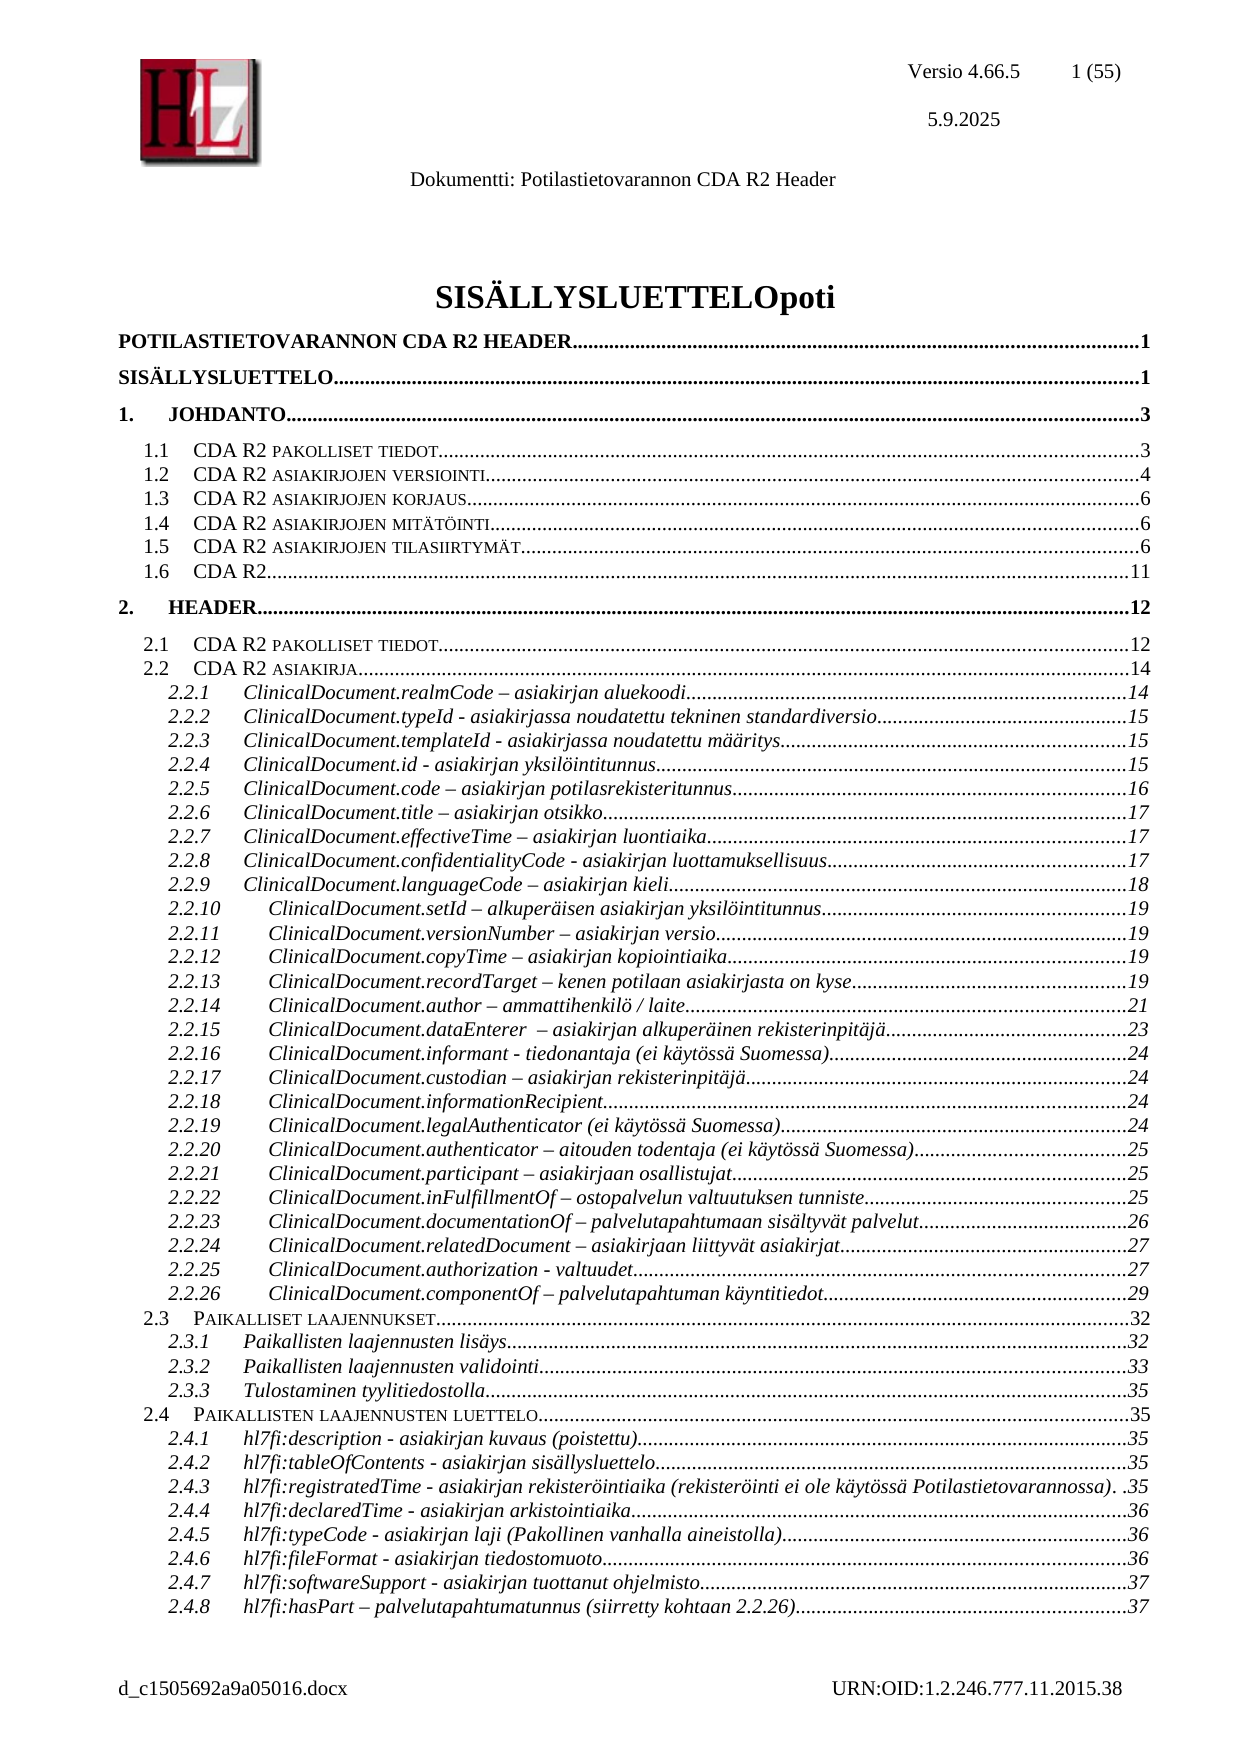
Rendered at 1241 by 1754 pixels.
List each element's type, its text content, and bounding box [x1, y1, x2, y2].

text 2.2.1 ClinicalDocument.realmCode – asiakirjan aluekoodi 14 [168, 680, 1152, 704]
text 2.2.23 ClinicalDocument.documentationOf – palvelutapahtumaan sisältyvät palvelut 26 [168, 1209, 1152, 1233]
text 2.4.8 hl7fi:hasPart – palvelutapahtumatunnus (siirretty kohtaan 2.2.26) 37 [168, 1594, 1152, 1618]
text 2.2.7 ClinicalDocument.effectiveTime – asiakirjan luontiaika 17 [168, 824, 1152, 848]
text 2.2.11 ClinicalDocument.versionNumber – asiakirjan versio 19 [168, 920, 1152, 944]
text 2.4.1 hl7fi:description - asiakirjan kuvaus (poistettu) 35 [168, 1426, 1152, 1450]
text 1.1 CDA R2 pakolliset tiedot 3 [143, 438, 1152, 462]
text 2.3 Paikalliset laajennukset 32 [143, 1305, 1152, 1329]
text 2.4.2 hl7fi:tableOfContents - asiakirjan sisällysluettelo 35 [168, 1450, 1152, 1474]
text 2.2.13 ClinicalDocument.recordTarget – kenen potilaan asiakirjasta on kyse 19 [168, 968, 1152, 993]
text 2.2.19 ClinicalDocument.legalAuthenticator (ei käytössä Suomessa) 24 [168, 1113, 1152, 1137]
text 2.2 CDA R2 asiakirja 14 [143, 656, 1152, 680]
text 1.4 CDA R2 asiakirjojen mitätöinti 6 [143, 510, 1152, 534]
picture [140, 59, 263, 167]
text 2.2.3 ClinicalDocument.templateId - asiakirjassa noudatettu määritys 15 [168, 728, 1152, 752]
text 2.2.10 ClinicalDocument.setId – alkuperäisen asiakirjan yksilöintitunnus 19 [168, 896, 1152, 920]
text 2.2.8 ClinicalDocument.confidentialityCode - asiakirjan luottamuksellisuus 17 [168, 848, 1152, 872]
text 2.3.1 Paikallisten laajennusten lisäys 32 [168, 1329, 1152, 1353]
text SISÄLLYSLUETTELO 1 [118, 365, 1152, 389]
text 2.4.4 hl7fi:declaredTime - asiakirjan arkistointiaika 36 [168, 1498, 1152, 1522]
text 2.2.25 ClinicalDocument.authorization - valtuudet 27 [168, 1257, 1152, 1281]
text 2.4.6 hl7fi:fileFormat - asiakirjan tiedostomuoto 36 [168, 1546, 1152, 1570]
text 2.2.12 ClinicalDocument.copyTime – asiakirjan kopiointiaika 19 [168, 944, 1152, 968]
text 2. Header 12 [118, 595, 1152, 619]
text 2.2.24 ClinicalDocument.relatedDocument – asiakirjaan liittyvät asiakirjat 27 [168, 1233, 1152, 1257]
text 1.3 CDA R2 asiakirjojen korjaus 6 [143, 486, 1152, 510]
text 2.3.3 Tulostaminen tyylitiedostolla 35 [168, 1378, 1152, 1402]
text 2.2.26 ClinicalDocument.componentOf – palvelutapahtuman käyntitiedot 29 [168, 1281, 1152, 1305]
text 1.6 CDA R2 11 [143, 558, 1152, 583]
text 2.2.5 ClinicalDocument.code – asiakirjan potilasrekisteritunnus 16 [168, 776, 1152, 800]
text 2.2.9 ClinicalDocument.languageCode – asiakirjan kieli 18 [168, 872, 1152, 896]
text Potilastietovarannon CDA R2 Header 1 [118, 328, 1152, 353]
text 2.2.6 ClinicalDocument.title – asiakirjan otsikko 17 [168, 800, 1152, 824]
text 2.2.16 ClinicalDocument.informant - tiedonantaja (ei käytössä Suomessa) 24 [168, 1041, 1152, 1065]
text 2.2.20 ClinicalDocument.authenticator – aitouden todentaja (ei käytössä Suomessa) 25 [168, 1137, 1152, 1161]
text 2.2.15 ClinicalDocument.dataEnterer – asiakirjan alkuperäinen rekisterinpitäjä 23 [168, 1017, 1152, 1041]
text 1.2 CDA R2 asiakirjojen versiointi 4 [143, 462, 1152, 486]
text 2.2.18 ClinicalDocument.informationRecipient 24 [168, 1089, 1152, 1113]
text SISÄLLYSLUETTELOpoti [118, 278, 1152, 316]
text 2.2.21 ClinicalDocument.participant – asiakirjaan osallistujat 25 [168, 1161, 1152, 1185]
text 2.4.5 hl7fi:typeCode - asiakirjan laji (Pakollinen vanhalla aineistolla) 36 [168, 1522, 1152, 1546]
text 2.4.7 hl7fi:softwareSupport - asiakirjan tuottanut ohjelmisto 37 [168, 1570, 1152, 1594]
text 2.4.3 hl7fi:registratedTime - asiakirjan rekisteröintiaika (rekisteröinti ei ole käytössä Potilastietovarannossa) 35 [168, 1474, 1152, 1498]
text 2.2.4 ClinicalDocument.id - asiakirjan yksilöintitunnus 15 [168, 752, 1152, 776]
text 2.2.14 ClinicalDocument.author – ammattihenkilö / laite 21 [168, 993, 1152, 1017]
text 2.2.22 ClinicalDocument.inFulfillmentOf – ostopalvelun valtuutuksen tunniste 25 [168, 1185, 1152, 1209]
text 2.2.17 ClinicalDocument.custodian – asiakirjan rekisterinpitäjä 24 [168, 1065, 1152, 1089]
text 2.3.2 Paikallisten laajennusten validointi 33 [168, 1353, 1152, 1378]
text 2.1 CDA R2 pakolliset tiedot 12 [143, 632, 1152, 656]
text 1.5 CDA R2 asiakirjojen tilasiirtymät 6 [143, 534, 1152, 558]
text 1. Johdanto 3 [118, 402, 1152, 426]
text 2.4 Paikallisten laajennusten luettelo 35 [143, 1402, 1152, 1426]
text 2.2.2 ClinicalDocument.typeId - asiakirjassa noudatettu tekninen standardiversio 15 [168, 704, 1152, 728]
